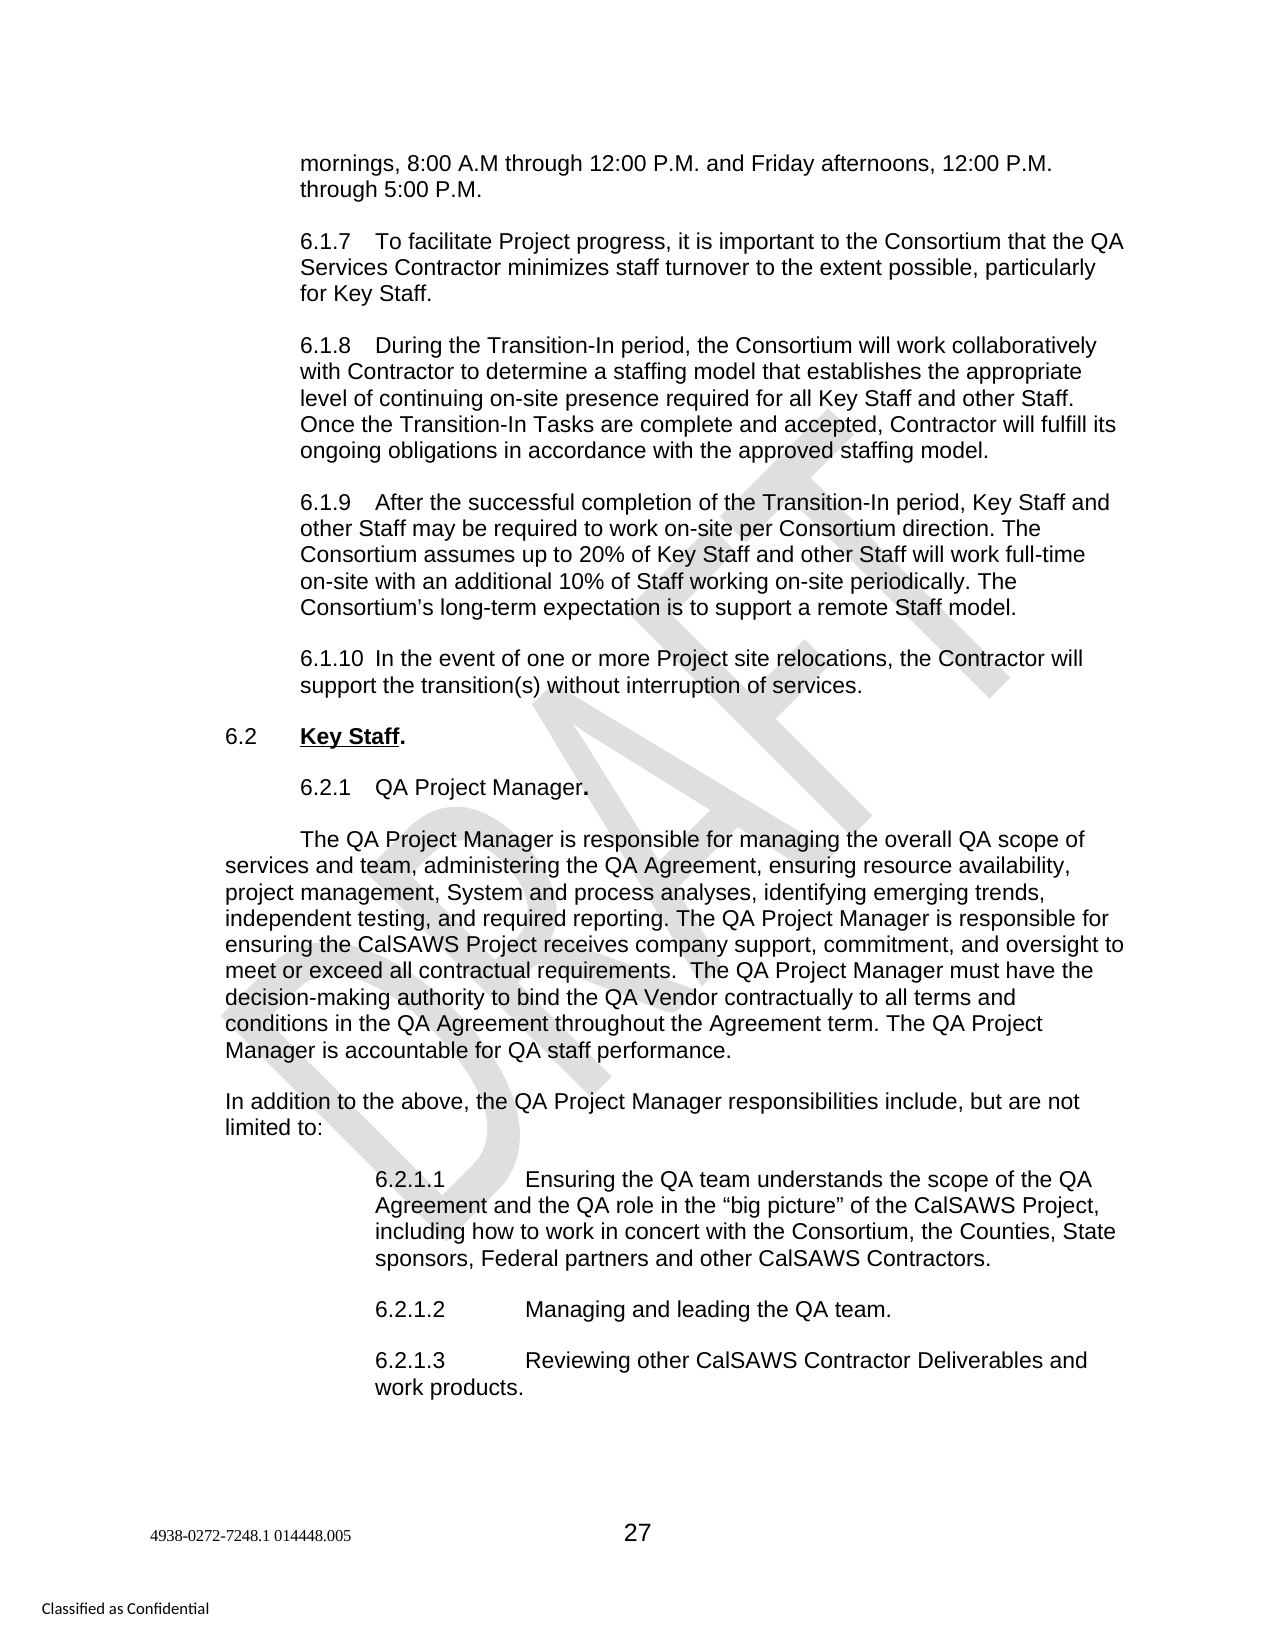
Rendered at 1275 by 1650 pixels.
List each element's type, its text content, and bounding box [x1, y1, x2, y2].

text Key Staff. [225, 723, 1125, 749]
text In the event of one or more Project site relocations, the Contractor will support the transition(s) without interruption of services. [300, 645, 1125, 698]
text To facilitate Project progress, it is important to the Consortium that the QA Services Contractor minimizes staff turnover to the extent possible, particularly for Key Staff. [300, 228, 1125, 307]
text Reviewing other CalSAWS Contractor Deliverables and work products. [375, 1347, 1125, 1400]
text Managing and leading the QA team. [375, 1296, 1125, 1322]
text QA Project Manager. [300, 774, 1125, 801]
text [300, 150, 1125, 203]
text In addition to the above, the QA Project Manager responsibilities include, but are not limited to: [225, 1088, 1125, 1141]
text Ensuring the QA team understands the scope of the QA Agreement and the QA role in the “big picture” of the CalSAWS Project, including how to work in concert with the Consortium, the Counties, State sponsors, Federal partners and other CalSAWS Contractors. [375, 1166, 1125, 1271]
text After the successful completion of the Transition-In period, Key Staff and other Staff may be required to work on-site per Consortium direction. The Consortium assumes up to 20% of Key Staff and other Staff will work full-time on-site with an additional 10% of Staff working on-site periodically. The Consortium’s long-term expectation is to support a remote Staff model. [300, 488, 1125, 620]
text During the Transition-In period, the Consortium will work collaboratively with Contractor to determine a staffing model that establishes the appropriate level of continuing on-site presence required for all Key Staff and other Staff. Once the Transition-In Tasks are complete and accepted, Contractor will fulfill its ongoing obligations in accordance with the approved staffing model. [300, 332, 1125, 463]
text The QA Project Manager is responsible for managing the overall QA scope of services and team, administering the QA Agreement, ensuring resource availability, project management, System and process analyses, identifying emerging trends, independent testing, and required reporting. The QA Project Manager is responsible for ensuring the CalSAWS Project receives company support, commitment, and oversight to meet or exceed all contractual requirements. The QA Project Manager must have the decision-making authority to bind the QA Vendor contractually to all terms and conditions in the QA Agreement throughout the Agreement term. The QA Project Manager is accountable for QA staff performance. [225, 826, 1125, 1063]
